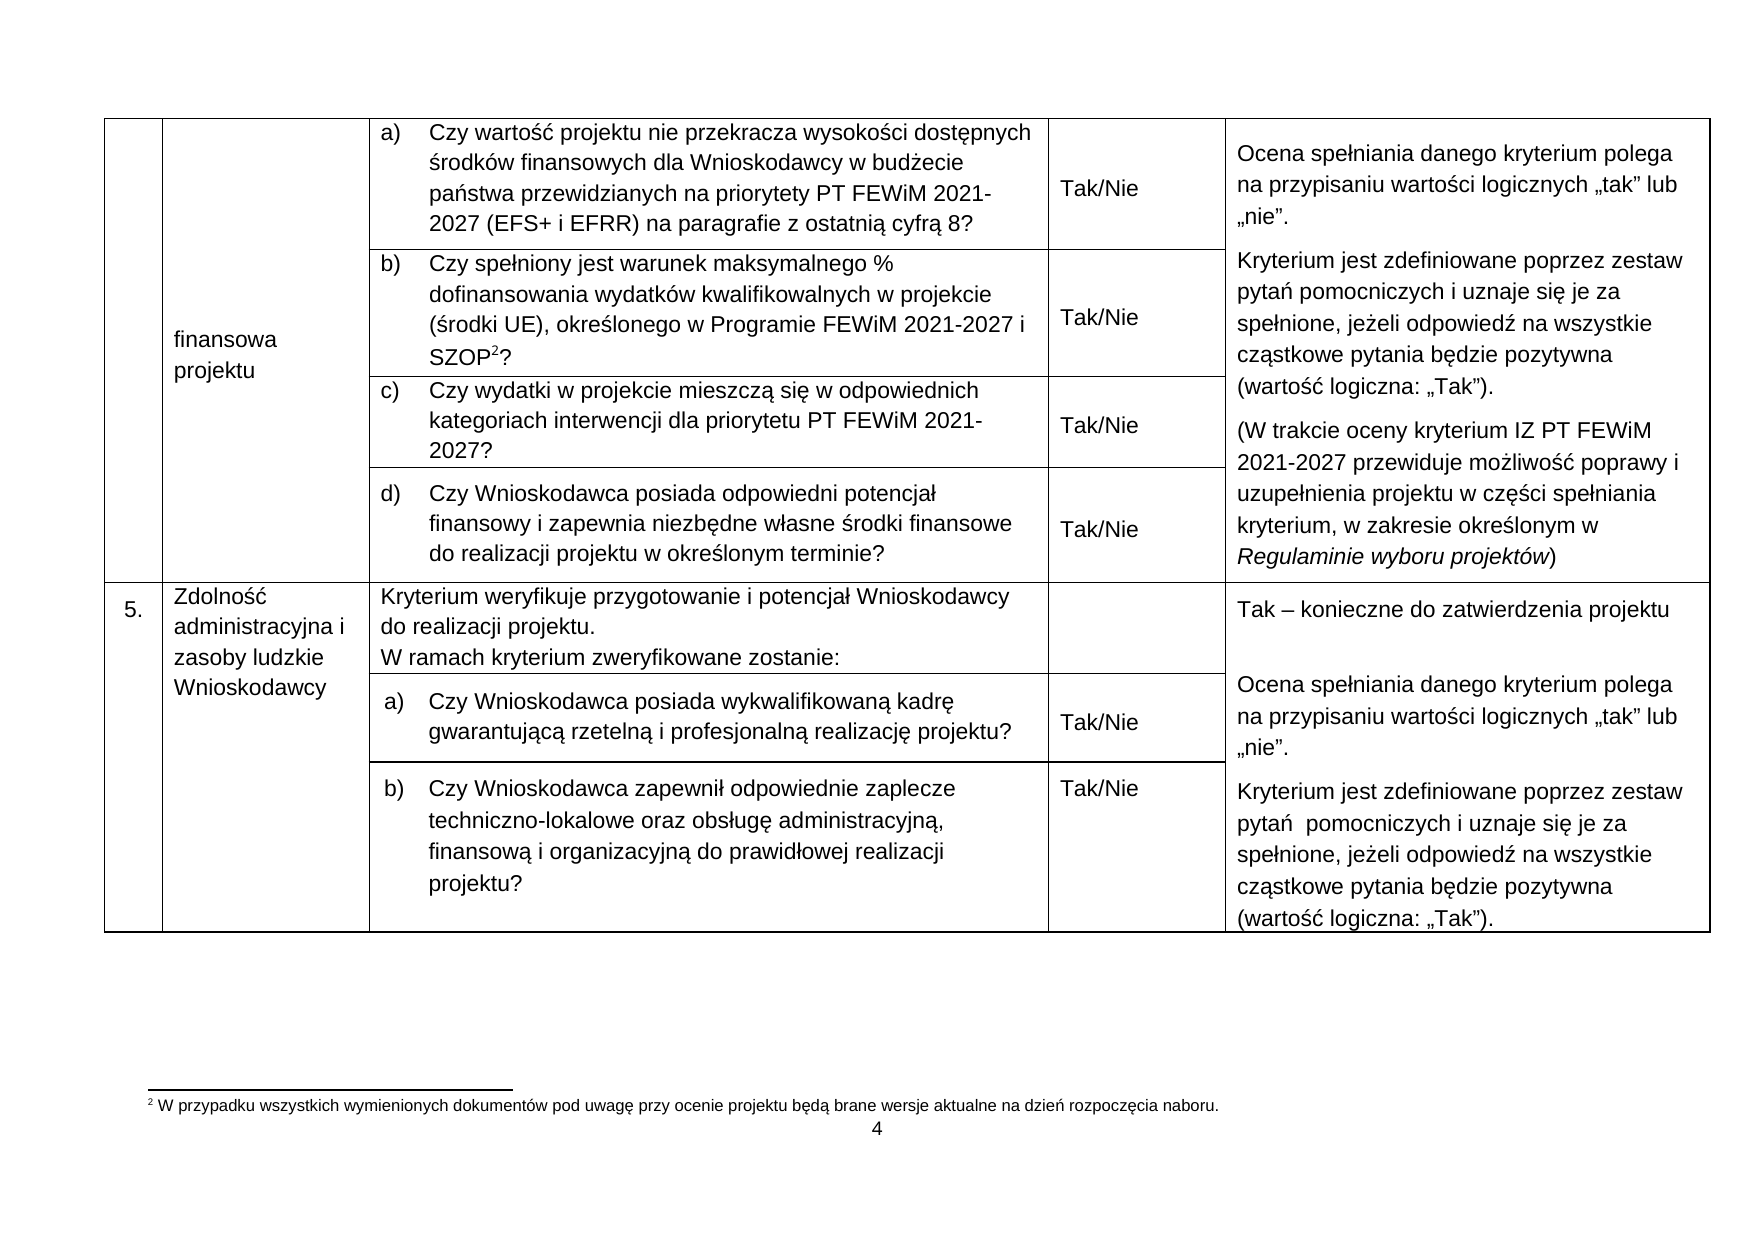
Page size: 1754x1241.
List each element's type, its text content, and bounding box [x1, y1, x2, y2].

table_cell Tak/Nie [1049, 763, 1225, 931]
table_cell Tak/Nie [1049, 377, 1225, 467]
table_cell Zdolność administracyjna i zasoby ludzkie Wnioskodawcy [163, 583, 369, 931]
table_cell Kryterium weryfikuje przygotowanie i potencjał Wnioskodawcy do realizacji projektu. W ramach kryterium zweryfikowane zostanie: [370, 583, 1048, 673]
table_cell 4. [105, 119, 162, 582]
table_cell Czy spełniony jest warunek maksymalnego % dofinansowania wydatków kwalifikowalnych w projekcie (środki UE), określonego w Programie FEWiM 2021-2027 i SZOP? [370, 250, 1048, 376]
table_cell Czy Wnioskodawca posiada wykwalifikowaną kadrę gwarantującą rzetelną i profesjonalną realizację projektu? [370, 674, 1048, 761]
table_cell Tak/Nie [1049, 674, 1225, 761]
table_cell Czy wydatki w projekcie mieszczą się w odpowiednich kategoriach interwencji dla priorytetu PT FEWiM 2021-2027? [370, 377, 1048, 467]
table_cell 5. [105, 583, 162, 931]
table_cell Czy Wnioskodawca posiada odpowiedni potencjał finansowy i zapewnia niezbędne własne środki finansowe do realizacji projektu w określonym terminie? [370, 468, 1048, 582]
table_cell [1226, 119, 1709, 582]
table_cell Tak/Nie [1049, 250, 1225, 376]
table_cell [1049, 583, 1225, 673]
table_cell Tak/Nie [1049, 119, 1225, 249]
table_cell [163, 119, 369, 582]
table_cell Czy wartość projektu nie przekracza wysokości dostępnych środków finansowych dla Wnioskodawcy w budżecie państwa przewidzianych na priorytety PT FEWiM 2021-2027 (EFS+ i EFRR) na paragrafie z ostatnią cyfrą 8? [370, 119, 1048, 249]
table_cell Tak/Nie [1049, 468, 1225, 582]
table_cell Czy Wnioskodawca zapewnił odpowiednie zaplecze techniczno-lokalowe oraz obsługę administracyjną, finansową i organizacyjną do prawidłowej realizacji projektu? [370, 763, 1048, 931]
